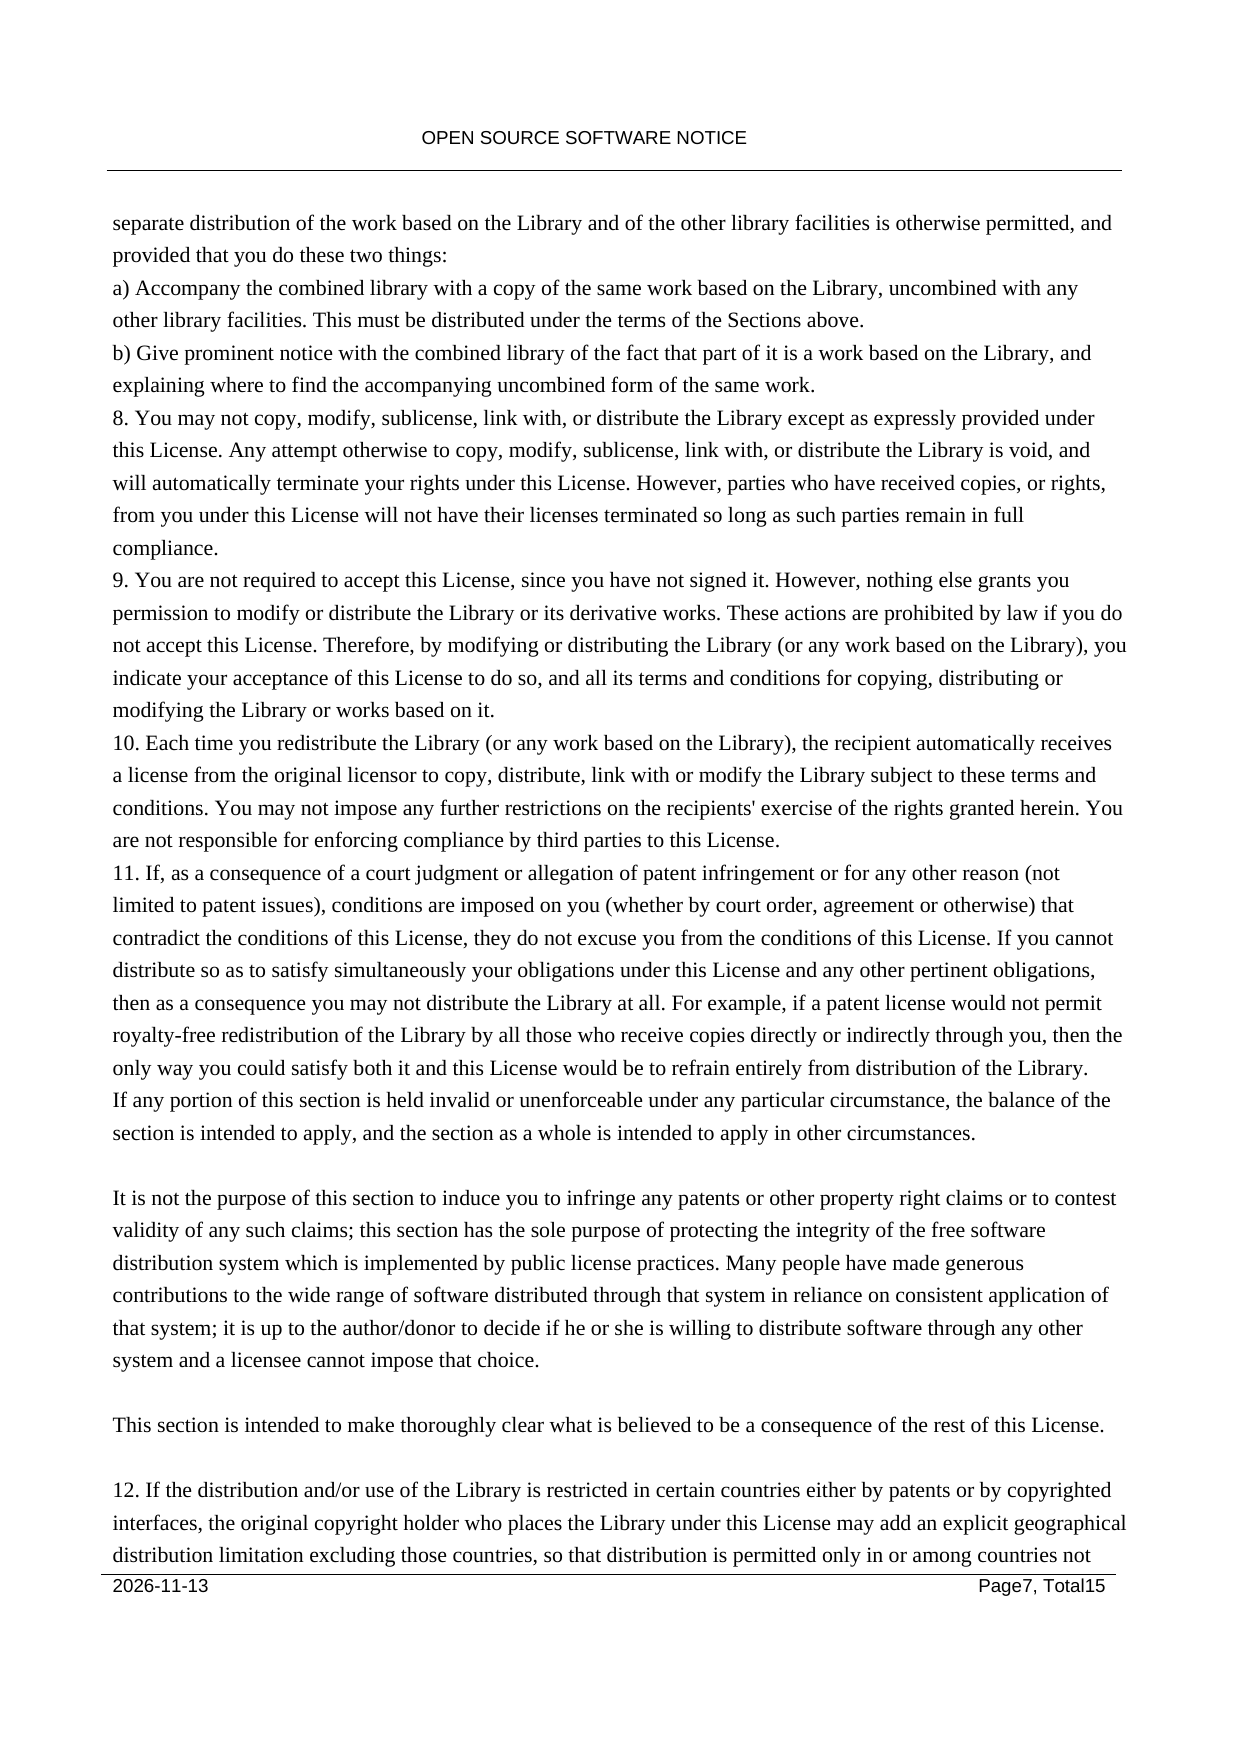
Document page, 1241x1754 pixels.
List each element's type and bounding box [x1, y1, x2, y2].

text [112, 206, 1128, 1571]
